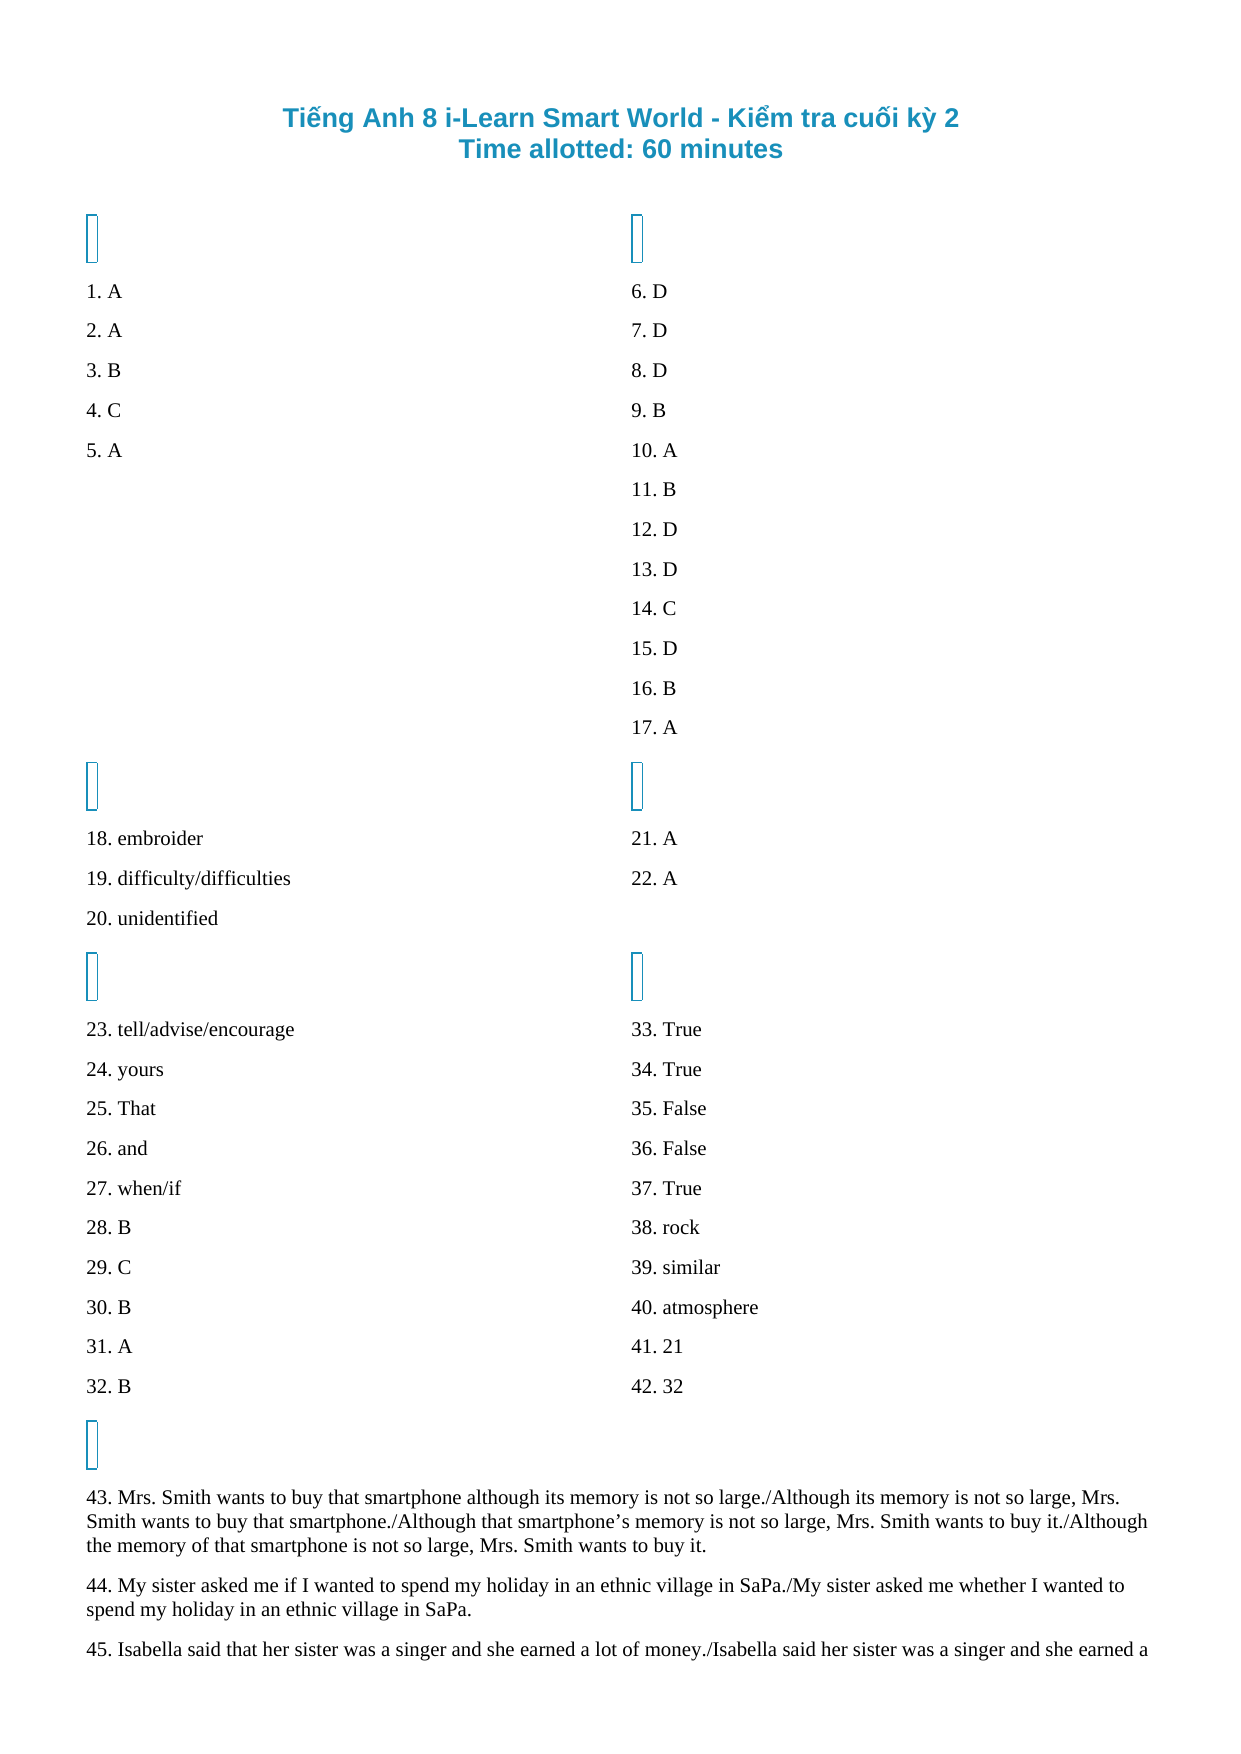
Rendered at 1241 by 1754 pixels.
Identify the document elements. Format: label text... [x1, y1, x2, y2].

table_header Tiếng Anh 8 i-Learn Smart World - Kiểm tra cuối kỳ 2 Time allotted: 60 minutes [77, 77, 1165, 177]
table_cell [77, 1410, 1165, 1671]
table_cell 18. embroider 19. difficulty/difficulties 20. unidentified [77, 751, 620, 940]
table_cell 23. tell/advise/encourage 24. yours 25. That 26. and 27. when/if 28. B 29. C 30. B 31. A 32. B [77, 942, 620, 1408]
table_header 6. D 7. D 8. D 9. B 10. A 11. B 12. D 13. D 14. C 15. D 16. B 17. A [622, 204, 1165, 750]
table_header 1. A 2. A 3. B 4. C 5. A [77, 204, 620, 750]
table_cell 33. True 34. True 35. False 36. False 37. True 38. rock 39. similar 40. atmosphere 41. 21 42. 32 [622, 942, 1165, 1408]
table_cell 21. A 22. A [622, 751, 1165, 940]
